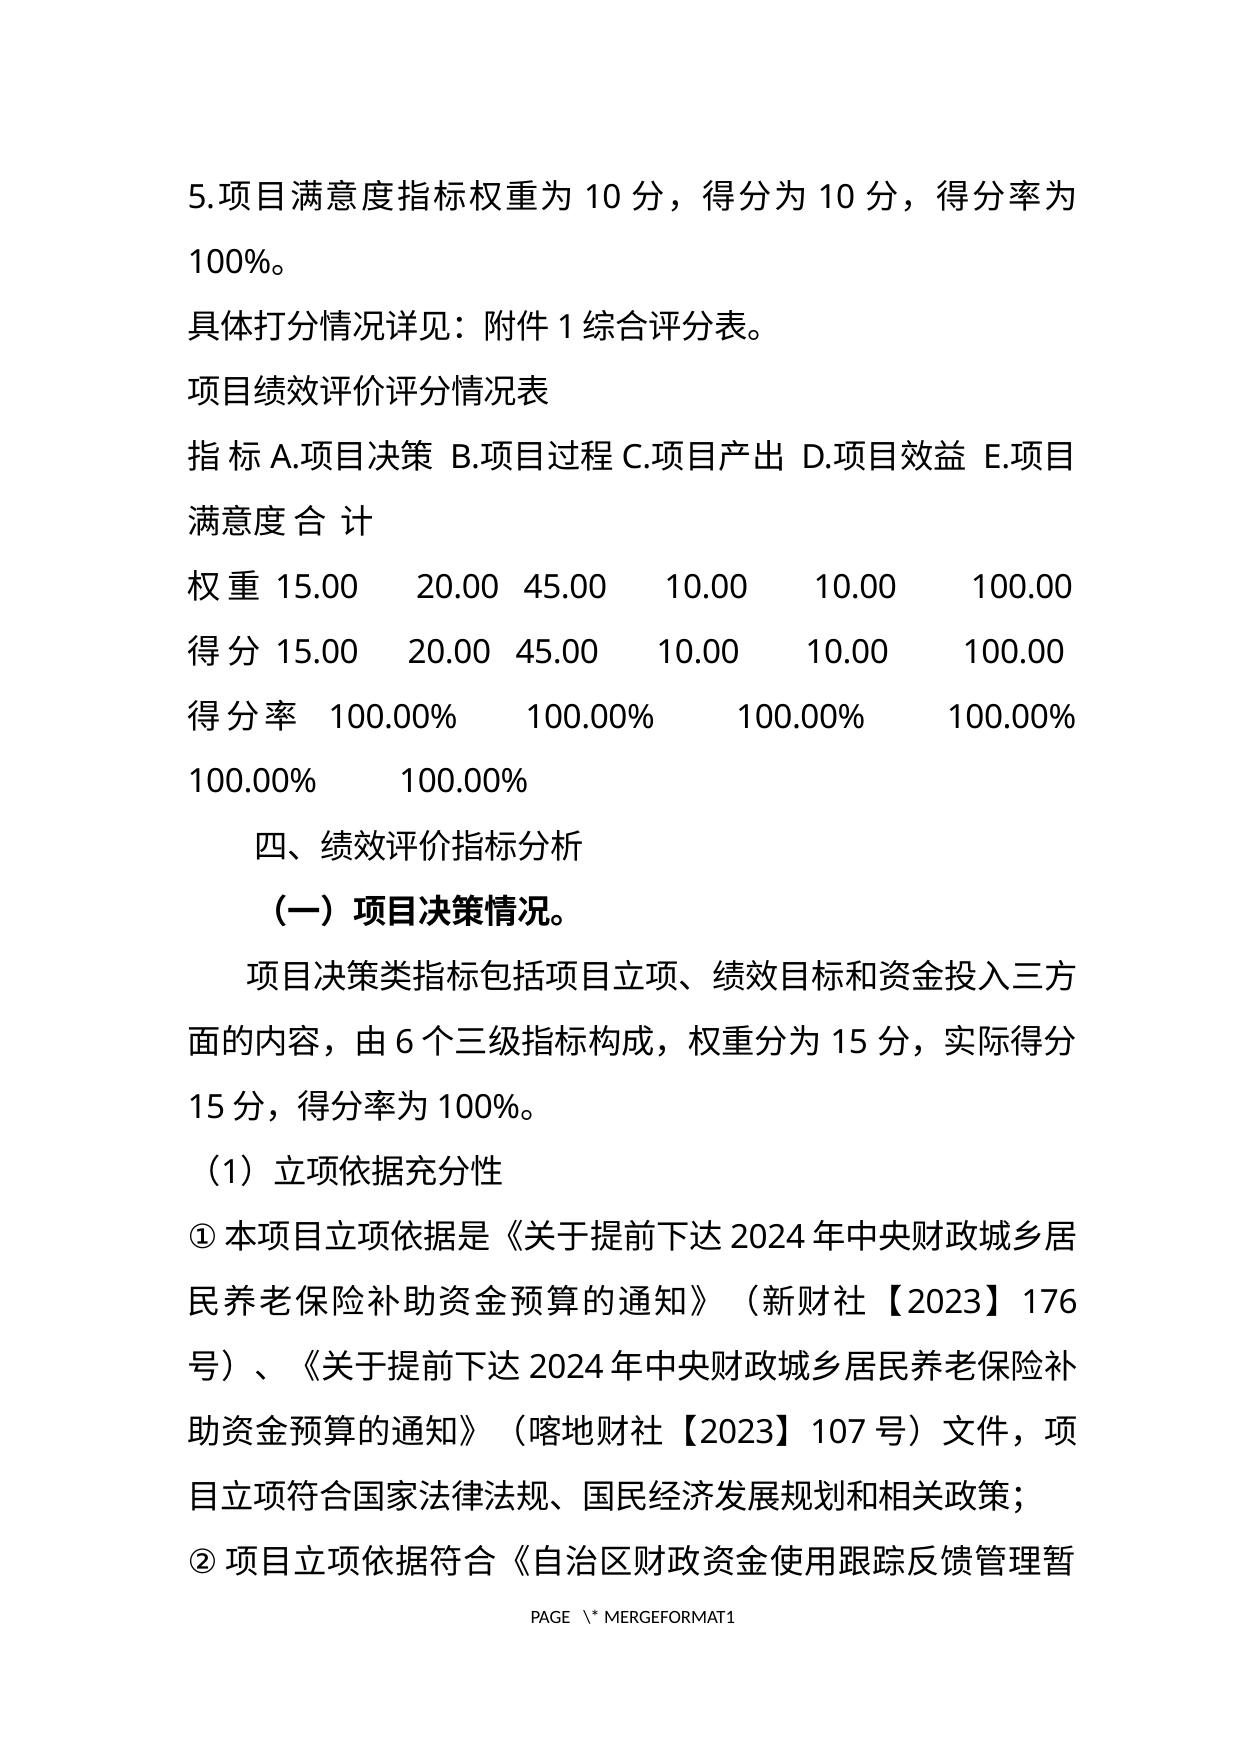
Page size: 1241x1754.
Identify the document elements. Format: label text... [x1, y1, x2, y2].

text （一）项目决策情况。 [187, 877, 1078, 942]
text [187, 162, 1078, 812]
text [187, 942, 1078, 1592]
text 四、绩效评价指标分析 [187, 812, 1078, 877]
